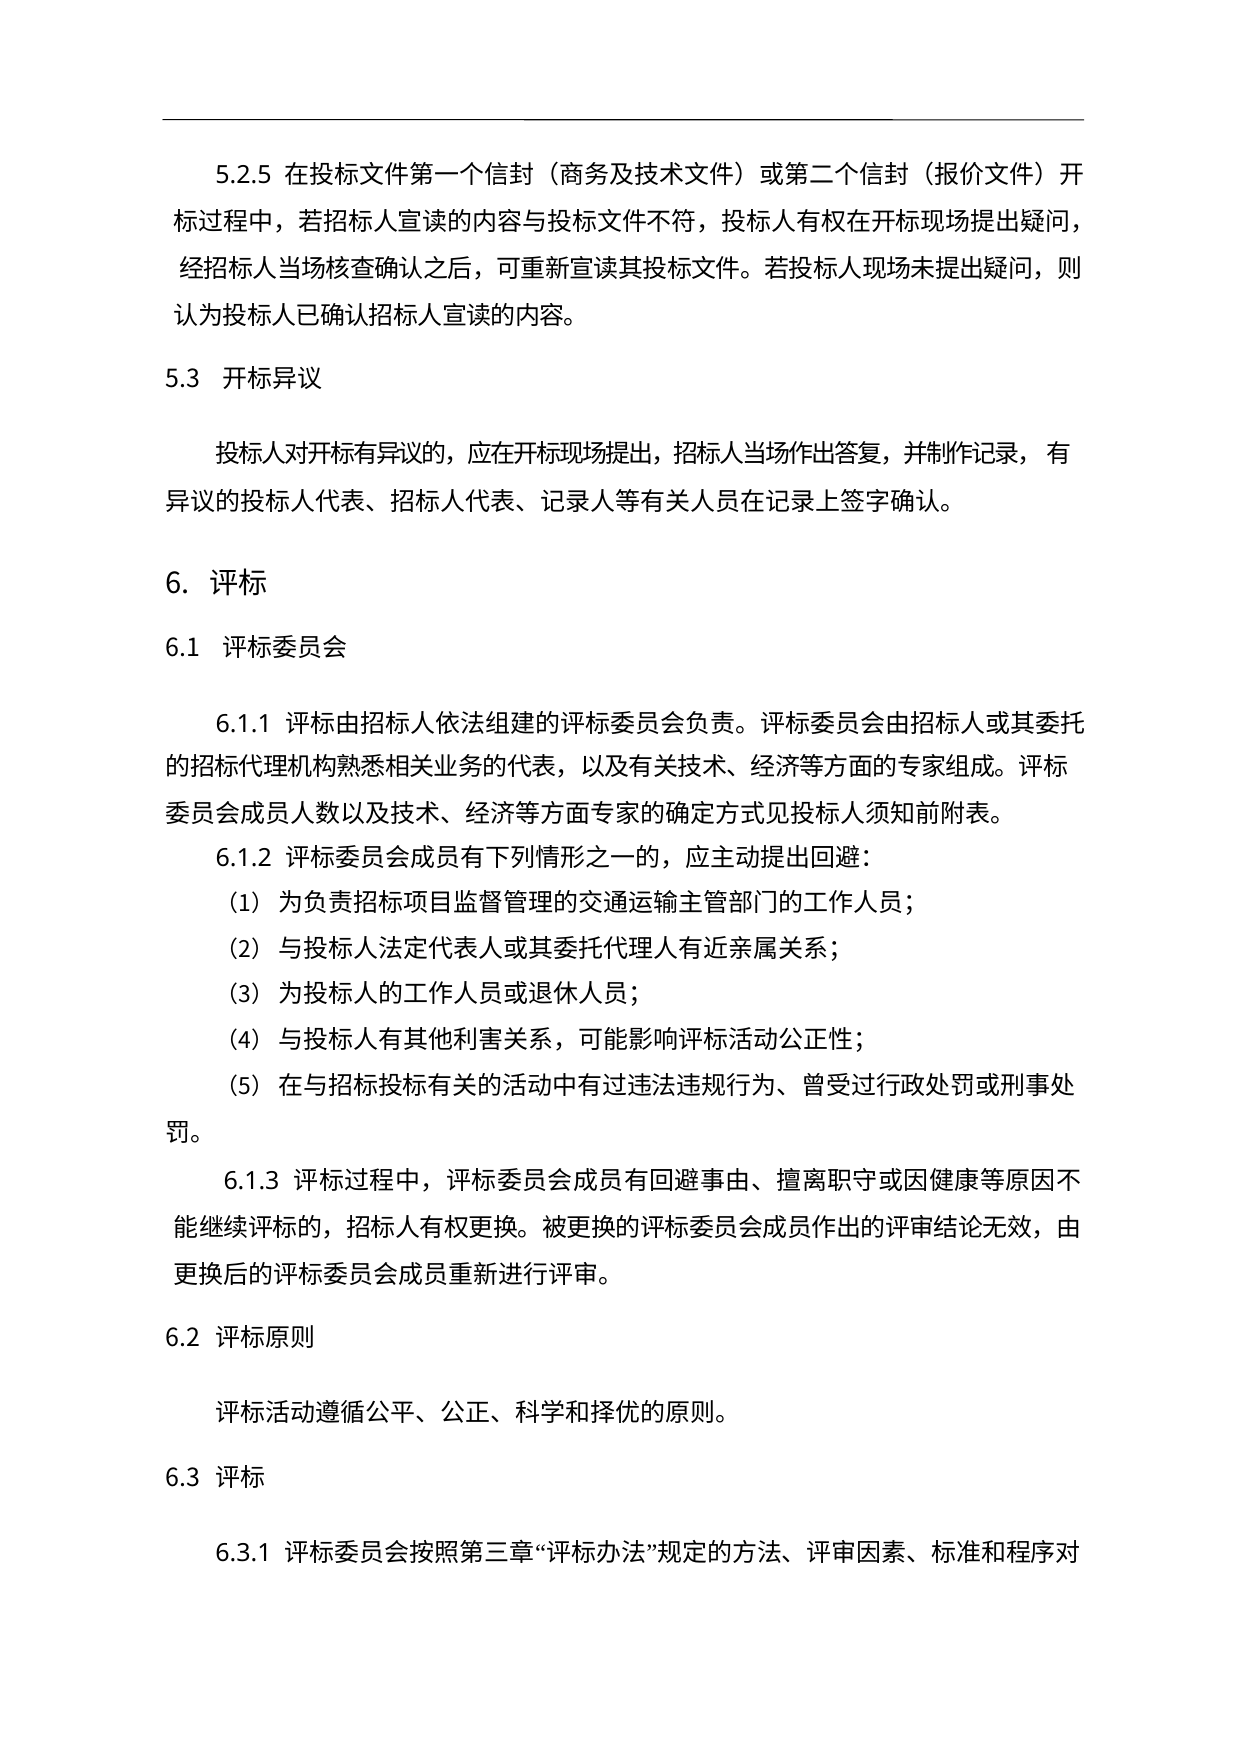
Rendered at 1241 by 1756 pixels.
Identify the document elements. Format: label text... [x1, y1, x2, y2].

list 在与招标投标有关的活动中有过违法违规行为、曾受过行政处罚或刑事处罚。 [166, 1066, 1081, 1149]
list 6.1.1 评标由招标人依法组建的评标委员会负责。评标委员会由招标人或其委托 [215, 703, 1165, 739]
list 为投标人的工作人员或退休人员； [215, 974, 1165, 1010]
text 的招标代理机构熟悉相关业务的代表，以及有关技术、经济等方面的专家组成。评标委员会成员人数以及技术、经济等方面专家的确定方式见投标人须知前附表。 [166, 746, 1081, 830]
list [174, 1533, 1081, 1569]
list 为负责招标项目监督管理的交通运输主管部门的工作人员； [215, 882, 1165, 918]
list 与投标人法定代表人或其委托代理人有近亲属关系； [215, 928, 1165, 964]
list 评标 [165, 1457, 1165, 1493]
list 评标委员会 [165, 628, 1165, 664]
text 投标人对开标有异议的，应在开标现场提出，招标人当场作出答复，并制作记录， 有异议的投标人代表、招标人代表、记录人等有关人员在记录上签字确认。 [166, 434, 1081, 517]
list 与投标人有其他利害关系，可能影响评标活动公正性； [215, 1020, 1165, 1056]
list 6.1.3 评标过程中，评标委员会成员有回避事由、擅离职守或因健康等原因不能继续评标的，招标人有权更换。被更换的评标委员会成员作出的评审结论无效，由更换后的评标委员会成员重新进行评审。 [174, 1160, 1081, 1291]
list 评标原则 [165, 1317, 1165, 1353]
text 评标活动遵循公平、公正、科学和择优的原则。 [216, 1392, 1165, 1428]
list 6.1.2 评标委员会成员有下列情形之一的，应主动提出回避： [215, 841, 1165, 873]
list 5.2.5 在投标文件第一个信封（商务及技术文件）或第二个信封（报价文件）开标过程中，若招标人宣读的内容与投标文件不符，投标人有权在开标现场提出疑问， 经招标人当场核查确认之后，可重新宣读其投标文件。若投标人现场未提出疑问，则认为投标人已确认招标人宣读的内容。 [174, 154, 1093, 332]
list 评标 [165, 560, 1165, 602]
list 开标异议 [165, 358, 1165, 395]
